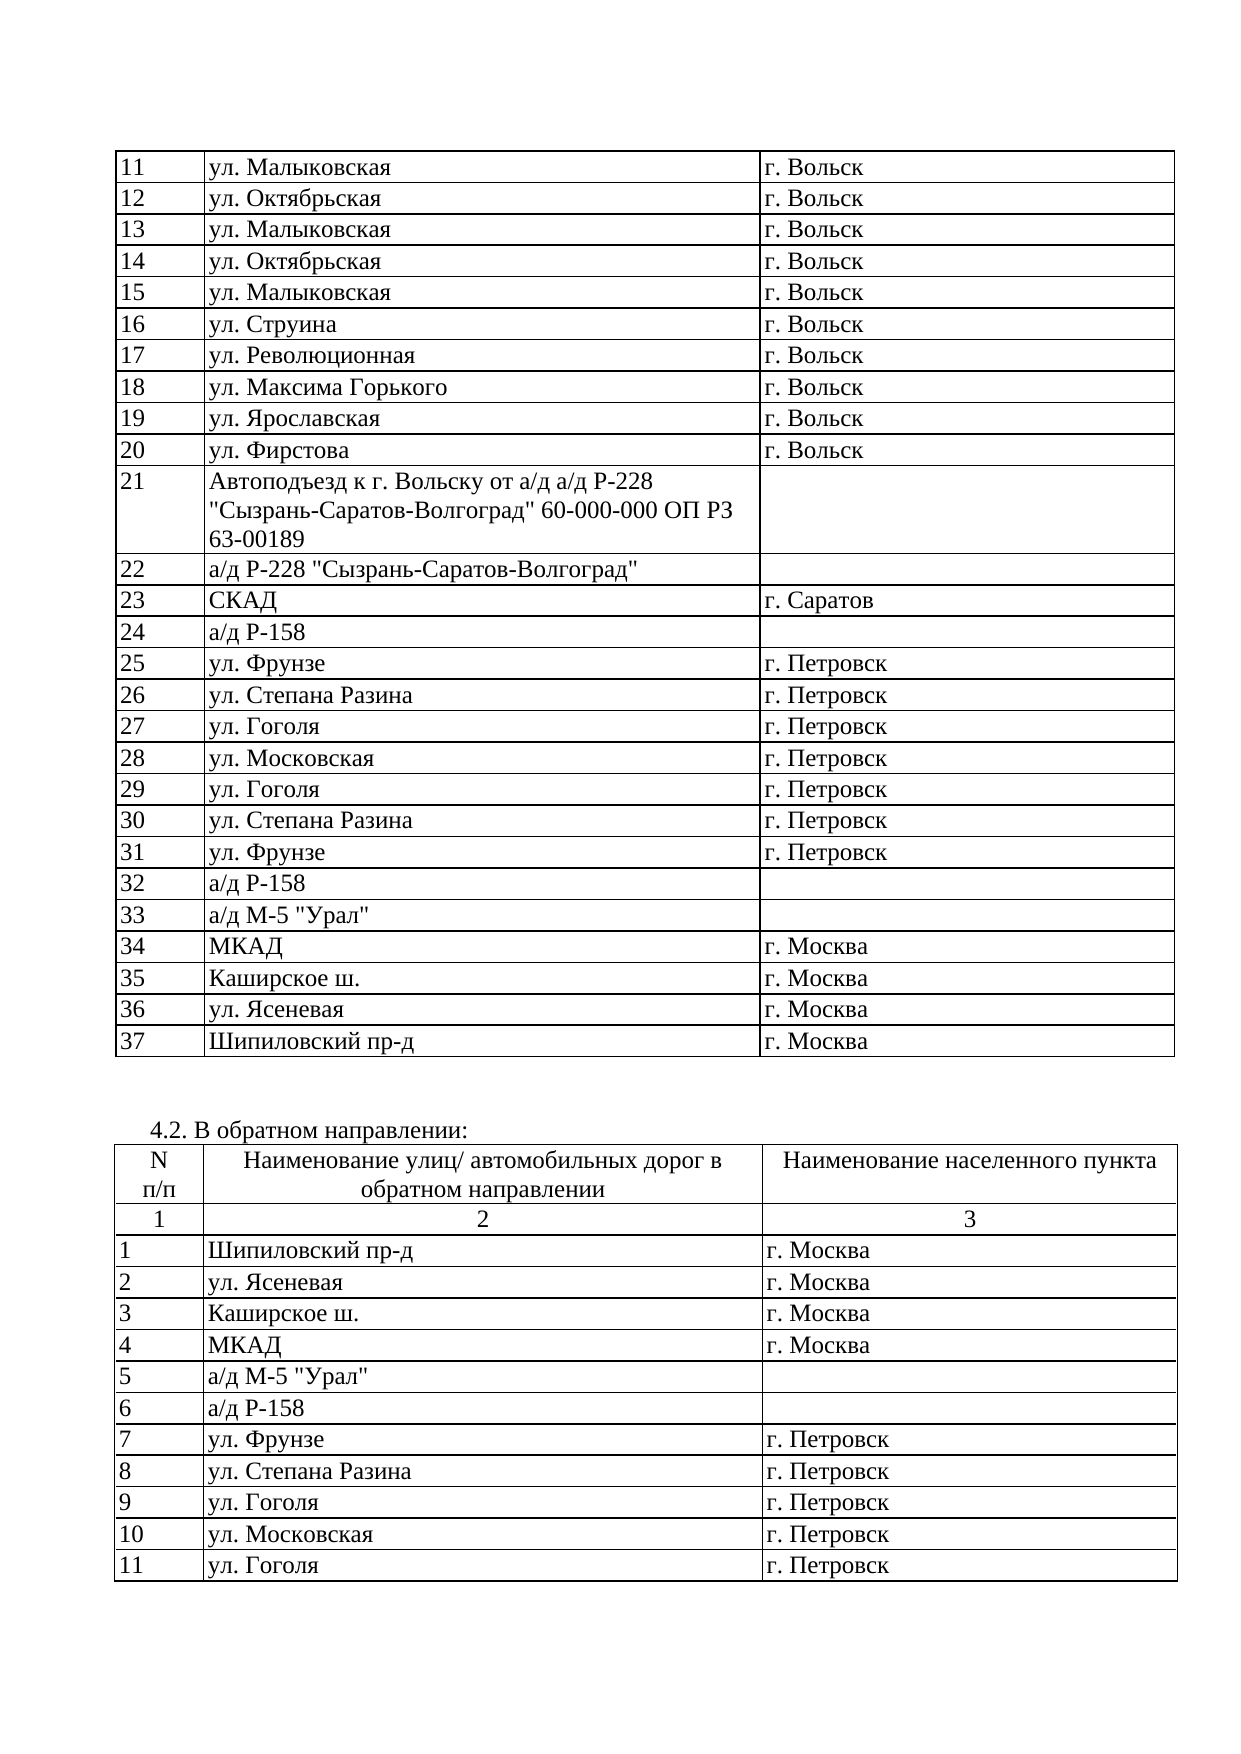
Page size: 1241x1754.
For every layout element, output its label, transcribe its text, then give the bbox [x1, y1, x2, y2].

table_cell [761, 466, 1174, 552]
table_cell ул. Гоголя [205, 774, 759, 804]
table_cell г. Петровск [761, 806, 1174, 836]
table_cell ул. Октябрьская [205, 183, 759, 213]
table_cell 20 [117, 435, 204, 464]
table_cell г. Вольск [761, 340, 1174, 370]
table_cell ул. Революционная [205, 340, 759, 370]
table_cell г. Петровск [761, 837, 1174, 867]
table_cell г. Вольск [761, 372, 1174, 402]
table_cell а/д М-5 "Урал" [204, 1362, 762, 1391]
table_cell 4 [115, 1330, 203, 1360]
table_cell 36 [117, 995, 204, 1024]
table_cell [763, 1391, 1177, 1423]
table_cell 32 [117, 869, 204, 898]
table_cell 19 [117, 403, 204, 433]
table_cell г. Петровск [761, 711, 1174, 741]
table_cell г. Вольск [761, 277, 1174, 307]
table_cell 37 [117, 1026, 204, 1056]
table_cell г. Москва [761, 995, 1174, 1024]
table_cell г. Вольск [761, 309, 1174, 339]
table_cell г. Вольск [761, 215, 1174, 244]
table_cell г. Петровск [761, 743, 1174, 773]
table_cell г. Петровск [763, 1454, 1177, 1486]
table_cell Шипиловский пр-д [205, 1026, 759, 1056]
table_cell ул. Ясеневая [204, 1267, 762, 1297]
table_cell ул. Струина [205, 309, 759, 339]
table_cell 17 [117, 340, 204, 370]
table_cell ул. Степана Разина [205, 680, 759, 710]
table_cell Каширское ш. [204, 1299, 762, 1328]
table_cell 21 [117, 466, 204, 552]
table_cell 35 [117, 963, 204, 993]
table_cell ул. Максима Горького [205, 372, 759, 402]
table_cell г. Москва [763, 1266, 1177, 1297]
table_cell 22 [117, 554, 204, 584]
table_cell ул. Фрунзе [205, 837, 759, 867]
table_cell 28 [117, 743, 204, 773]
table_cell ул. Малыковская [205, 152, 759, 181]
table_cell а/д Р-158 [205, 617, 759, 647]
table_cell 12 [117, 183, 204, 213]
table_cell [761, 869, 1174, 898]
table_cell 2 [115, 1267, 203, 1297]
table_cell г. Москва [761, 963, 1174, 993]
table_cell 30 [117, 806, 204, 836]
table_cell 24 [117, 617, 204, 647]
table_cell г. Петровск [763, 1549, 1177, 1580]
table_cell ул. Малыковская [205, 215, 759, 244]
table_cell [761, 554, 1174, 584]
table_cell г. Москва [763, 1234, 1177, 1266]
table_cell 18 [117, 372, 204, 402]
table_cell г. Вольск [761, 435, 1174, 464]
table_cell 15 [117, 277, 204, 307]
table_header Наименование населенного пункта [763, 1145, 1177, 1203]
table_cell 1 [115, 1235, 203, 1266]
table_cell ул. Гоголя [204, 1550, 762, 1580]
table_cell а/д Р-158 [204, 1393, 762, 1423]
table_cell ул. Ярославская [205, 403, 759, 433]
table_cell ул. Московская [205, 743, 759, 773]
table_cell ул. Гоголя [205, 711, 759, 741]
table_cell г. Вольск [761, 403, 1174, 433]
table_cell 3 [115, 1298, 203, 1328]
table_cell 1 [115, 1204, 203, 1234]
table_cell ул. Фрунзе [204, 1425, 762, 1454]
table_cell г. Петровск [761, 774, 1174, 804]
table_cell г. Вольск [761, 246, 1174, 276]
table_cell г. Москва [761, 1026, 1174, 1056]
table_cell 34 [117, 932, 204, 961]
table_cell г. Петровск [761, 680, 1174, 710]
table_cell г. Петровск [763, 1486, 1177, 1517]
table_cell 11 [115, 1550, 203, 1580]
table_cell Шипиловский пр-д [204, 1236, 762, 1266]
table_cell 6 [115, 1393, 203, 1423]
table_cell Каширское ш. [205, 963, 759, 993]
table_cell ул. Ясеневая [205, 995, 759, 1024]
table_cell 3 [763, 1203, 1177, 1234]
table_cell г. Саратов [761, 586, 1174, 615]
table_cell г. Петровск [763, 1423, 1177, 1454]
table_cell Автоподъезд к г. Вольску от а/д а/д Р-228 "Сызрань-Саратов-Волгоград" 60-000-000 ОП РЗ 63-00189 [205, 466, 759, 552]
table_cell 29 [117, 774, 204, 804]
table_cell 7 [115, 1424, 203, 1454]
table_cell ул. Московская [204, 1519, 762, 1549]
table_cell ул. Фрунзе [205, 648, 759, 678]
table_header Наименование улиц/ автомобильных дорог в обратном направлении [204, 1145, 762, 1203]
table_cell ул. Гоголя [204, 1487, 762, 1517]
table_cell 31 [117, 837, 204, 867]
table_cell 16 [117, 309, 204, 339]
table_cell а/д Р-228 "Сызрань-Саратов-Волгоград" [205, 554, 759, 584]
table_cell МКАД [204, 1330, 762, 1360]
table_cell г. Петровск [761, 648, 1174, 678]
table_cell 8 [115, 1455, 203, 1486]
table_cell а/д Р-158 [205, 869, 759, 898]
table_cell г. Москва [763, 1297, 1177, 1328]
table_cell 23 [117, 586, 204, 615]
table_cell МКАД [205, 932, 759, 961]
table_cell ул. Малыковская [205, 277, 759, 307]
table_cell 11 [117, 152, 204, 181]
table_cell [761, 617, 1174, 647]
table_cell а/д М-5 "Урал" [205, 900, 759, 930]
table_header N п/п [115, 1145, 203, 1203]
table_cell [763, 1360, 1177, 1391]
table_cell г. Москва [763, 1329, 1177, 1360]
table_cell 10 [115, 1518, 203, 1549]
table_cell г. Вольск [761, 183, 1174, 213]
table_cell [761, 900, 1174, 930]
table_cell 27 [117, 711, 204, 741]
table_cell ул. Фирстова [205, 435, 759, 464]
table_cell 9 [115, 1487, 203, 1517]
table_cell 26 [117, 680, 204, 710]
table_cell 13 [117, 215, 204, 244]
table_cell 2 [204, 1204, 762, 1234]
table_cell г. Москва [761, 932, 1174, 961]
table_cell 14 [117, 246, 204, 276]
table_cell г. Вольск [761, 152, 1174, 181]
text 4.2. В обратном направлении: [150, 1115, 1090, 1143]
table_cell г. Петровск [763, 1517, 1177, 1549]
table_cell 33 [117, 900, 204, 930]
table_cell ул. Степана Разина [205, 806, 759, 836]
table_cell СКАД [205, 586, 759, 615]
table_cell 25 [117, 648, 204, 678]
table_cell ул. Степана Разина [204, 1456, 762, 1486]
table_cell ул. Октябрьская [205, 246, 759, 276]
table_cell 5 [115, 1361, 203, 1391]
